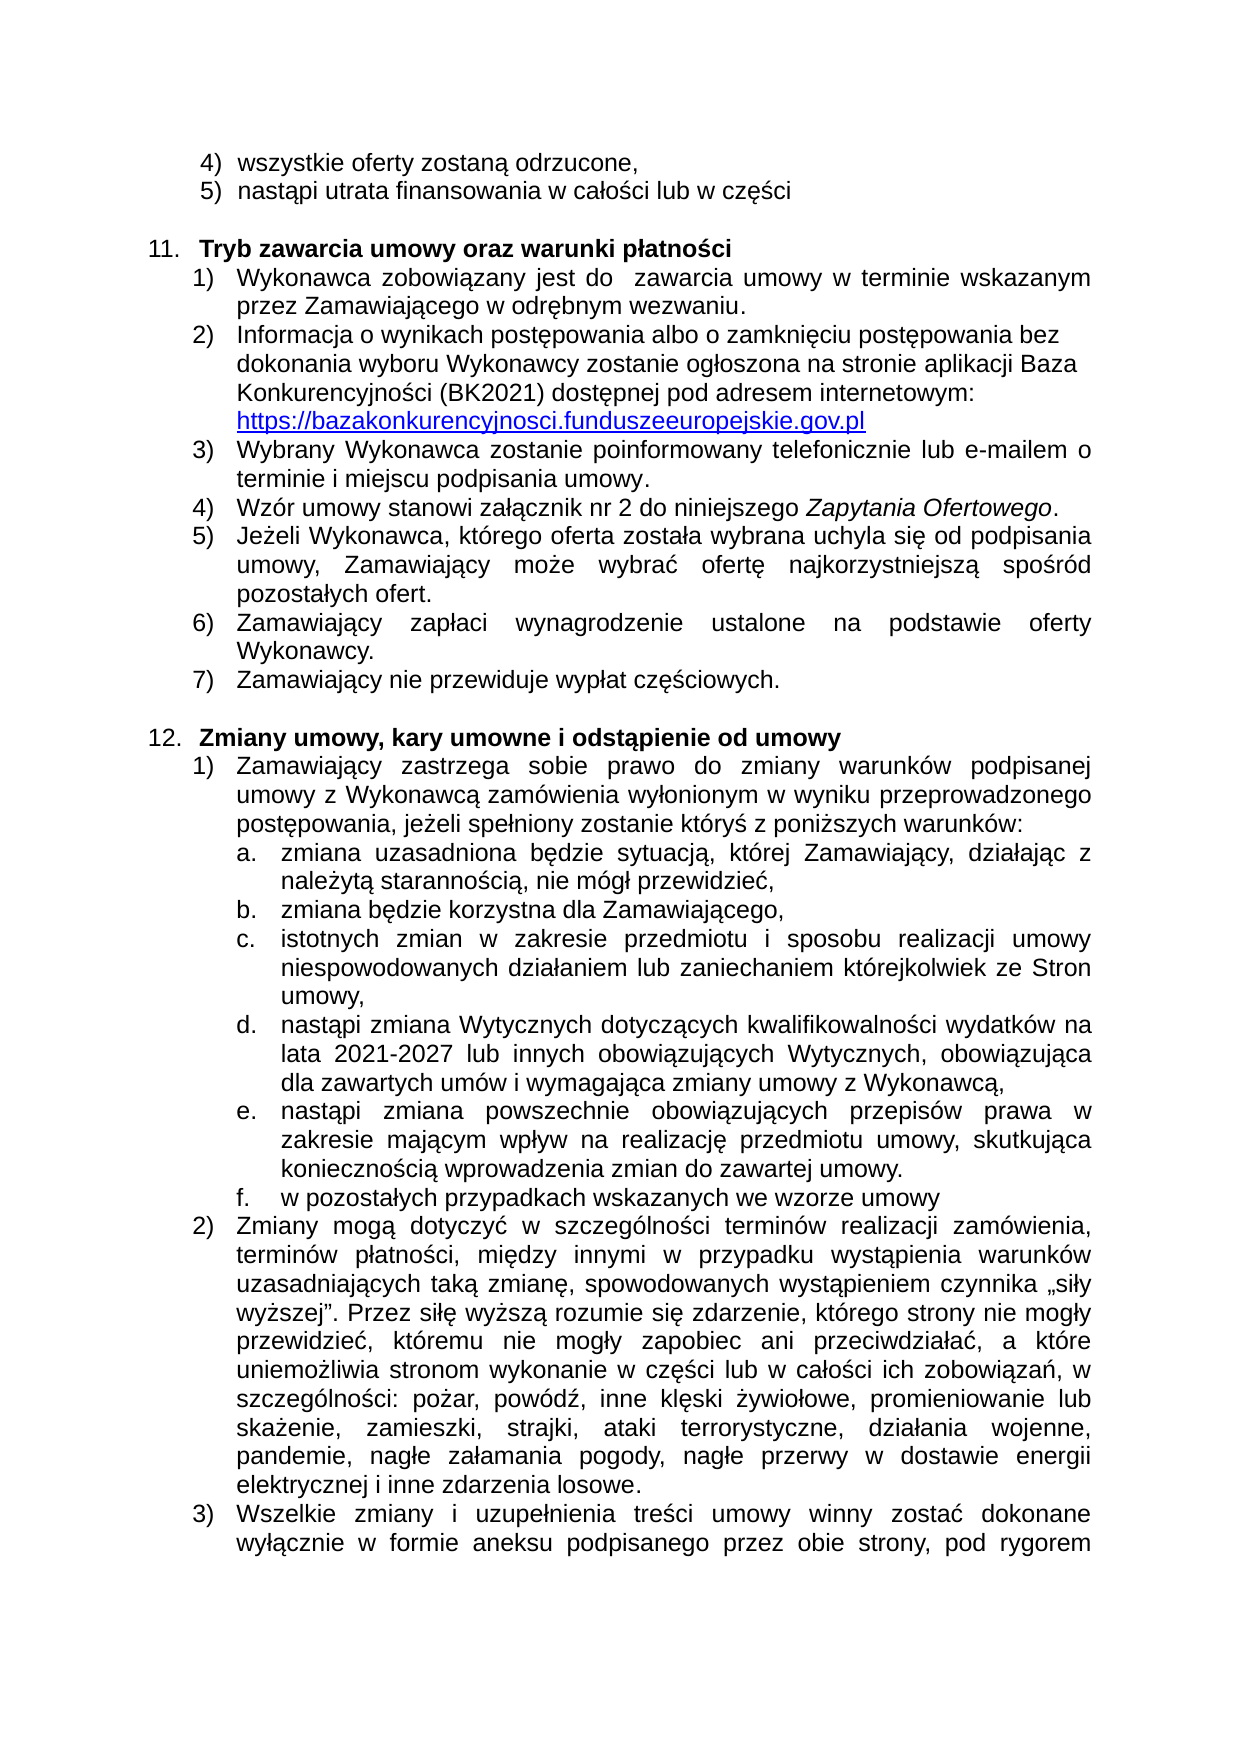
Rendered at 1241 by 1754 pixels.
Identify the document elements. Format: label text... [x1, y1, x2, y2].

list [192, 1499, 1093, 1556]
list Zmiany umowy, kary umowne i odstąpienie od umowy [148, 723, 1093, 751]
list Zamawiający nie przewiduje wypłat częściowych. [192, 665, 1093, 694]
list Tryb zawarcia umowy oraz warunki płatności [148, 234, 1093, 263]
list w pozostałych przypadkach wskazanych we wzorze umowy [236, 1183, 1093, 1211]
list nastąpi zmiana Wytycznych dotyczących kwalifikowalności wydatków na lata 2021-2027 lub innych obowiązujących Wytycznych, obowiązująca dla zawartych umów i wymagająca zmiany umowy z Wykonawcą, [236, 1010, 1093, 1096]
list Wykonawca zobowiązany jest do zawarcia umowy w terminie wskazanym przez Zamawiającego w odrębnym wezwaniu. [192, 263, 1093, 320]
list Informacja o wynikach postępowania albo o zamknięciu postępowania bez dokonania wyboru Wykonawcy zostanie ogłoszona na stronie aplikacji Baza Konkurencyjności (BK2021) dostępnej pod adresem internetowym: https://bazakonkurencyjnosci.funduszeeuropejskie.gov.pl [192, 320, 1093, 435]
list Wzór umowy stanowi załącznik nr 2 do niniejszego Zapytania Ofertowego. [192, 493, 1093, 521]
list zmiana uzasadniona będzie sytuacją, której Zamawiający, działając z należytą starannością, nie mógł przewidzieć, [236, 838, 1093, 895]
list Wybrany Wykonawca zostanie poinformowany telefonicznie lub e-mailem o terminie i miejscu podpisania umowy. [192, 435, 1093, 493]
list Zmiany mogą dotyczyć w szczególności terminów realizacji zamówienia, terminów płatności, między innymi w przypadku wystąpienia warunków uzasadniających taką zmianę, spowodowanych wystąpieniem czynnika „siły wyższej”. Przez siłę wyższą rozumie się zdarzenie, którego strony nie mogły przewidzieć, któremu nie mogły zapobiec ani przeciwdziałać, a które uniemożliwia stronom wykonanie w części lub w całości ich zobowiązań, w szczególności: pożar, powódź, inne klęski żywiołowe, promieniowanie lub skażenie, zamieszki, strajki, ataki terrorystyczne, działania wojenne, pandemie, nagłe załamania pogody, nagłe przerwy w dostawie energii elektrycznej i inne zdarzenia losowe. [192, 1211, 1093, 1499]
list nastąpi zmiana powszechnie obowiązujących przepisów prawa w zakresie mającym wpływ na realizację przedmiotu umowy, skutkująca koniecznością wprowadzenia zmian do zawartej umowy. [236, 1096, 1093, 1183]
list Zamawiający zapłaci wynagrodzenie ustalone na podstawie oferty Wykonawcy. [192, 608, 1093, 665]
list Zamawiający zastrzega sobie prawo do zmiany warunków podpisanej umowy z Wykonawcą zamówienia wyłonionym w wyniku przeprowadzonego postępowania, jeżeli spełniony zostanie któryś z poniższych warunków: [192, 751, 1093, 838]
list zmiana będzie korzystna dla Zamawiającego, [236, 895, 1093, 924]
list nastąpi utrata finansowania w całości lub w części [200, 176, 1093, 205]
list istotnych zmian w zakresie przedmiotu i sposobu realizacji umowy niespowodowanych działaniem lub zaniechaniem którejkolwiek ze Stron umowy, [236, 924, 1093, 1010]
list wszystkie oferty zostaną odrzucone, [200, 148, 1093, 176]
list Jeżeli Wykonawca, którego oferta została wybrana uchyla się od podpisania umowy, Zamawiający może wybrać ofertę najkorzystniejszą spośród pozostałych ofert. [192, 521, 1093, 608]
